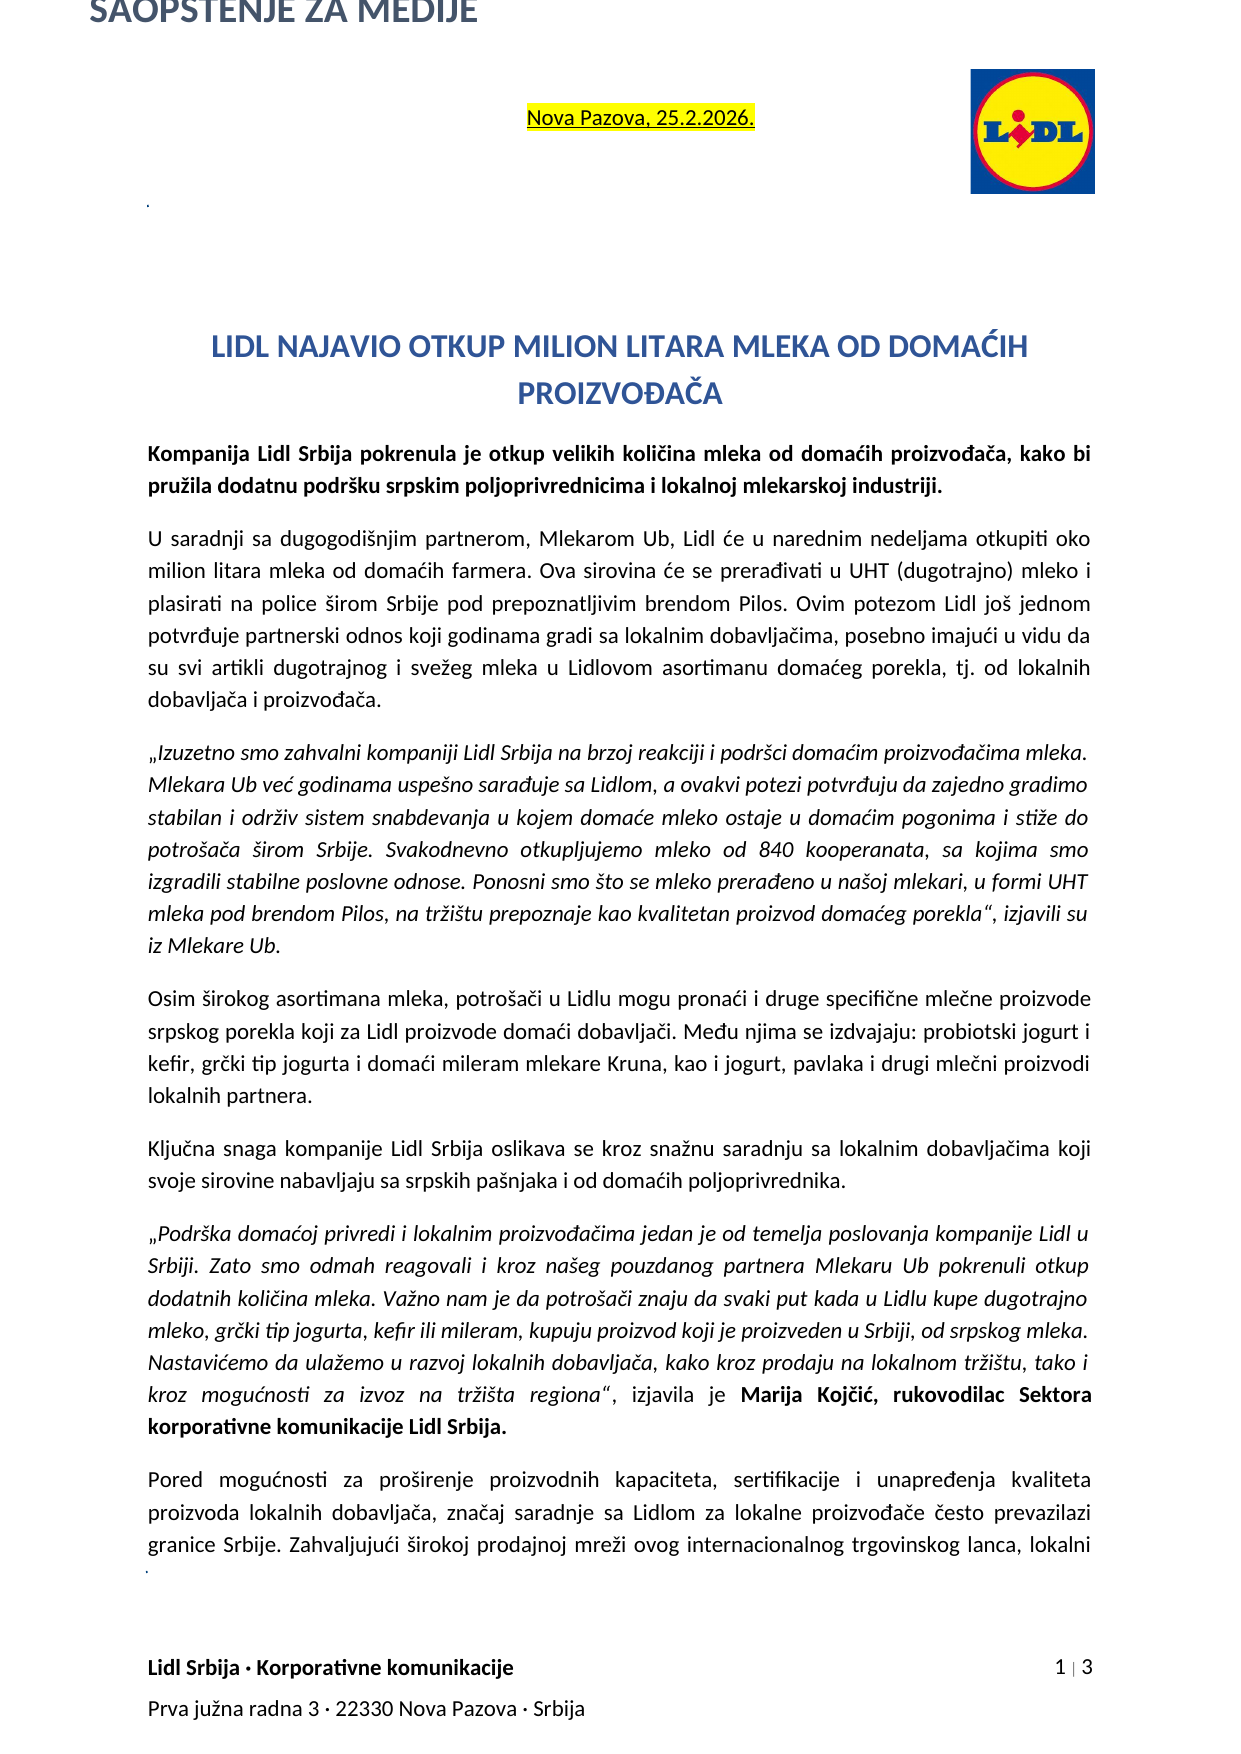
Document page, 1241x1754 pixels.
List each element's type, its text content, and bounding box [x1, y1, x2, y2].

text LIDL NAJAVIO OTKUP MILION LITARA MLEKA OD DOMAĆIH PROIZVOĐAČA [148, 325, 1092, 412]
text Kompanija Lidl Srbija pokrenula je otkup velikih količina mleka od domaćih proizvođača, kako bi pružila dodatnu podršku srpskim poljoprivrednicima i lokalnoj mlekarskoj industriji. [148, 439, 1092, 499]
picture [970, 69, 1095, 194]
text Osim širokog asortimana mleka, potrošači u Lidlu mogu pronaći i druge specifične mlečne proizvode srpskog porekla koji za Lidl proizvode domaći dobavljači. Među njima se izdvajaju: probiotski jogurt i kefir, grčki tip jogurta i domaći mileram mlekare Kruna, kao i jogurt, pavlaka i drugi mlečni proizvodi lokalnih partnera. [148, 984, 1092, 1109]
text „Podrška domaćoj privredi i lokalnim proizvođačima jedan je od temelja poslovanja kompanije Lidl u Srbiji. Zato smo odmah reagovali i kroz našeg pouzdanog partnera Mlekaru Ub pokrenuli otkup dodatnih količina mleka. Važno nam je da potrošači znaju da svaki put kada u Lidlu kupe dugotrajno mleko, grčki tip jogurta, kefir ili mileram, kupuju proizvod koji je proizveden u Srbiji, od srpskog mleka. Nastavićemo da ulažemo u razvoj lokalnih dobavljača, kako kroz prodaju na lokalnom tržištu, tako i kroz mogućnosti za izvoz na tržišta regiona“, izjavila je Marija Kojčić, rukovodilac Sektora korporativne komunikacije Lidl Srbija. [148, 1219, 1092, 1441]
text U saradnji sa dugogodišnjim partnerom, Mlekarom Ub, Lidl će u narednim nedeljama otkupiti oko milion litara mleka od domaćih farmera. Ova sirovina će se prerađivati u UHT (dugotrajno) mleko i plasirati na police širom Srbije pod prepoznatljivim brendom Pilos. Ovim potezom Lidl još jednom potvrđuje partnerski odnos koji godinama gradi sa lokalnim dobavljačima, posebno imajući u vidu da su svi artikli dugotrajnog i svežeg mleka u Lidlovom asortimanu domaćeg porekla, tj. od lokalnih dobavljača i proizvođača. [148, 524, 1092, 713]
text „Izuzetno smo zahvalni kompaniji Lidl Srbija na brzoj reakciji i podršci domaćim proizvođačima mleka. Mlekara Ub već godinama uspešno sarađuje sa Lidlom, a ovakvi potezi potvrđuju da zajedno gradimo stabilan i održiv sistem snabdevanja u kojem domaće mleko ostaje u domaćim pogonima i stiže do potrošača širom Srbije. Svakodnevno otkupljujemo mleko od 840 kooperanata, sa kojima smo izgradili stabilne poslovne odnose. Ponosni smo što se mleko prerađeno u našoj mlekari, u formi UHT mleka pod brendom Pilos, na tržištu prepoznaje kao kvalitetan proizvod domaćeg porekla“, izjavili su iz Mlekare Ub. [148, 738, 1092, 959]
text Ključna snaga kompanije Lidl Srbija oslikava se kroz snažnu saradnju sa lokalnim dobavljačima koji svoje sirovine nabavljaju sa srpskih pašnjaka i od domaćih poljoprivrednika. [148, 1134, 1092, 1194]
